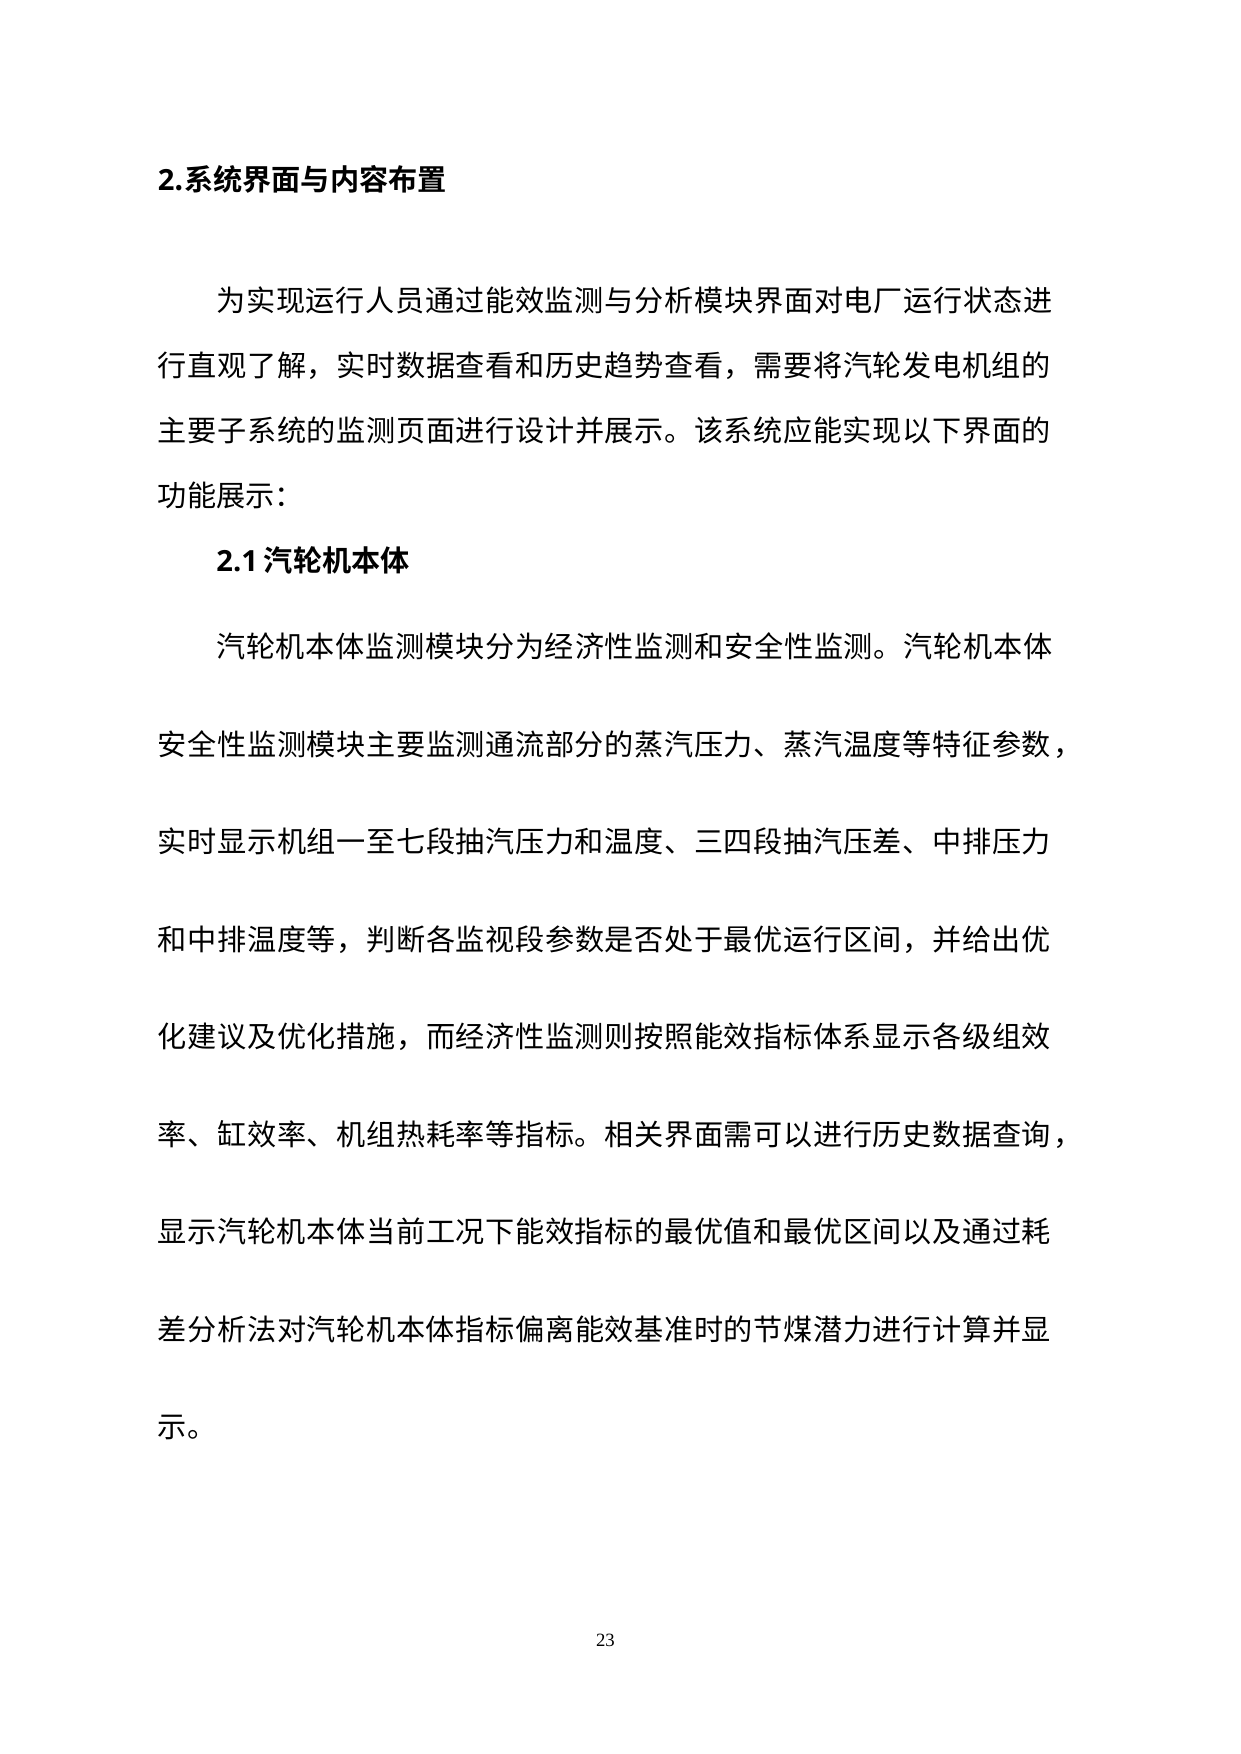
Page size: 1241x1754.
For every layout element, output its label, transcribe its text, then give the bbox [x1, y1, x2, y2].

text 汽轮机本体监测模块分为经济性监测和安全性监测。汽轮机本体安全性监测模块主要监测通流部分的蒸汽压力、蒸汽温度等特征参数，实时显示机组一至七段抽汽压力和温度、三四段抽汽压差、中排压力和中排温度等，判断各监视段参数是否处于最优运行区间，并给出优化建议及优化措施，而经济性监测则按照能效指标体系显示各级组效率、缸效率、机组热耗率等指标。相关界面需可以进行历史数据查询，显示汽轮机本体当前工况下能效指标的最优值和最优区间以及通过耗差分析法对汽轮机本体指标偏离能效基准时的节煤潜力进行计算并显示。 [158, 612, 1053, 1457]
subtitle 2.1汽轮机本体 [158, 526, 1053, 591]
subtitle 2.系统界面与内容布置 [158, 146, 1053, 211]
text 为实现运行人员通过能效监测与分析模块界面对电厂运行状态进行直观了解，实时数据查看和历史趋势查看，需要将汽轮发电机组的主要子系统的监测页面进行设计并展示。该系统应能实现以下界面的功能展示： [158, 266, 1053, 526]
